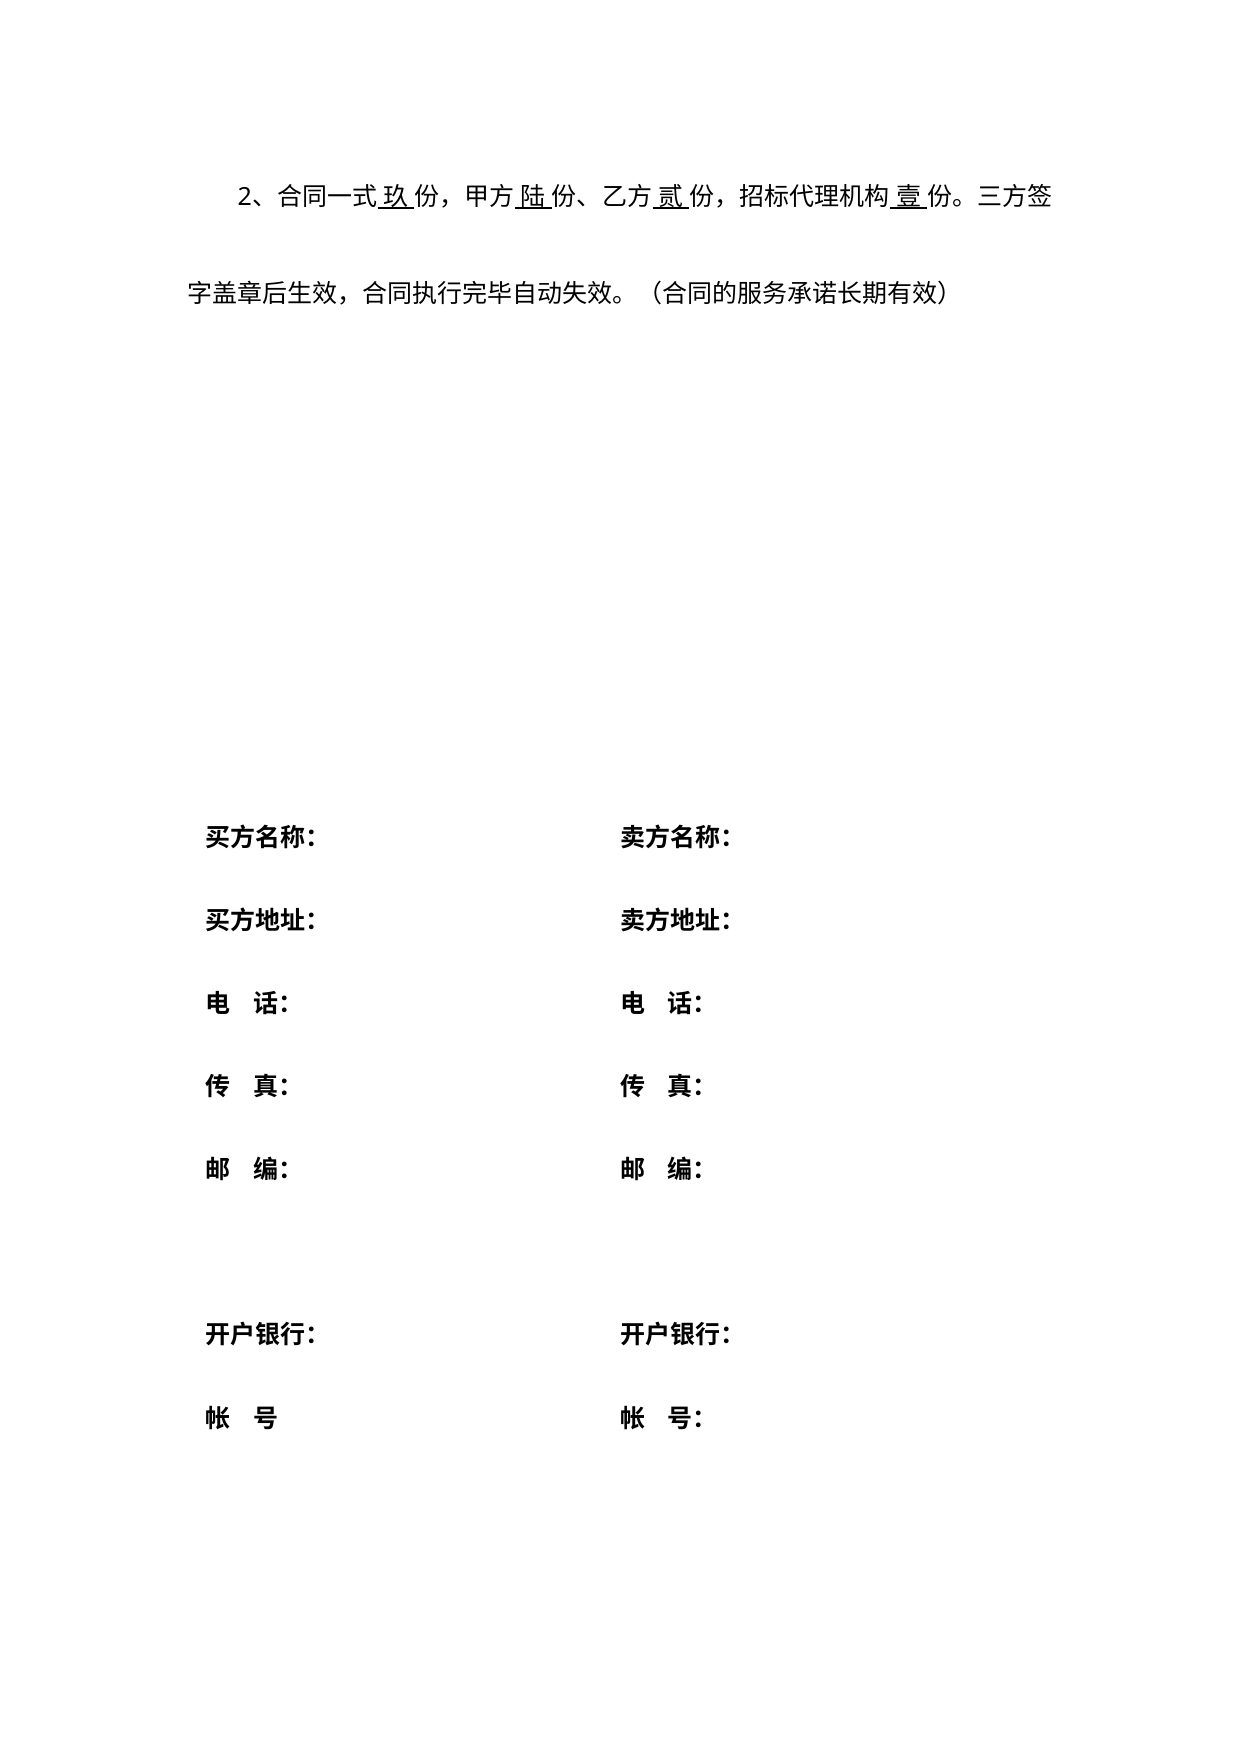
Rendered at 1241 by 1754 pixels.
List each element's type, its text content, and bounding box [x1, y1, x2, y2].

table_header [193, 791, 608, 1558]
text 2、合同一式 玖 份，甲方 陆 份、乙方 贰 份，招标代理机构 壹 份。三方签字盖章后生效，合同执行完毕自动失效。（合同的服务承诺长期有效） [187, 162, 1053, 324]
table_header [609, 791, 1047, 1558]
